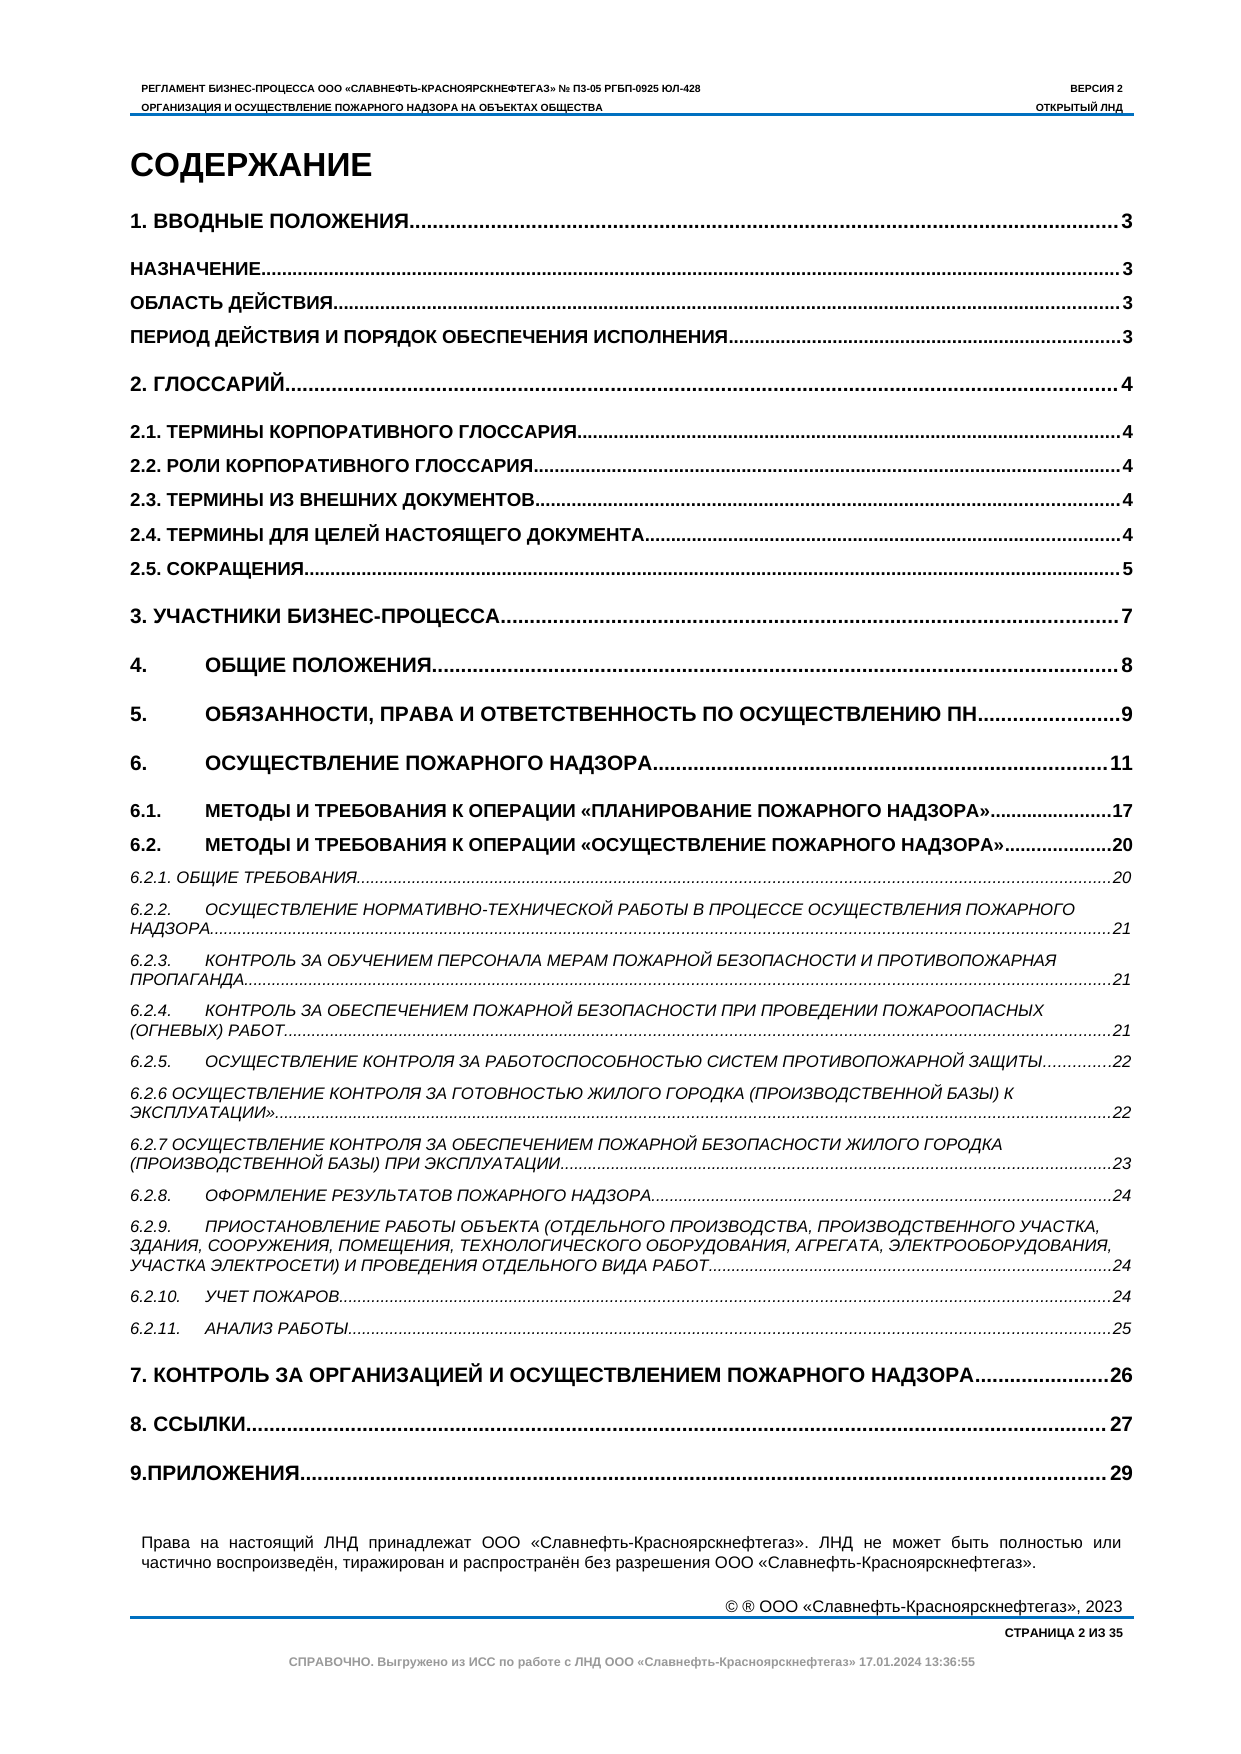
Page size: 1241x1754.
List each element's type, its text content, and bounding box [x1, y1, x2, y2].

text 6.2.3. КОНТРОЛЬ ЗА ОБУЧЕНИЕМ ПЕРСОНАЛА МЕРАМ ПОЖАРНОЙ БЕЗОПАСНОСТИ И ПРОТИВОПОЖАРНАЯ ПРОПАГАНДА 21 [130, 950, 1134, 989]
text 3. УЧАСТНИКИ БИЗНЕС-ПРОЦЕССА 7 [130, 604, 1134, 628]
text 2.1. ТЕРМИНЫ КОРПОРАТИВНОГО ГЛОССАРИЯ 4 [130, 421, 1134, 443]
text 6.2.10. УЧЕТ ПОЖАРОВ 24 [130, 1287, 1134, 1306]
text 2. ГЛОССАРИЙ 4 [130, 372, 1134, 396]
text 6. ОСУЩЕСТВЛЕНИЕ ПОЖАРНОГО НАДЗОРА 11 [130, 751, 1134, 775]
text 1. ВВОДНЫЕ ПОЛОЖЕНИЯ 3 [130, 208, 1134, 232]
text 6.2.11. АНАЛИЗ РАБОТЫ 25 [130, 1319, 1134, 1338]
text 6.2.5. ОСУЩЕСТВЛЕНИЕ КОНТРОЛЯ ЗА РАБОТОСПОСОБНОСТЬЮ СИСТЕМ ПРОТИВОПОЖАРНОЙ ЗАЩИТЫ 22 [130, 1052, 1134, 1071]
text 6.2.8. ОФОРМЛЕНИЕ РЕЗУЛЬТАТОВ ПОЖАРНОГО НАДЗОРА 24 [130, 1185, 1134, 1204]
text 9.ПРИЛОЖЕНИЯ 29 [130, 1461, 1134, 1485]
text 6.2.7 ОСУЩЕСТВЛЕНИЕ КОНТРОЛЯ ЗА ОБЕСПЕЧЕНИЕМ ПОЖАРНОЙ БЕЗОПАСНОСТИ ЖИЛОГО ГОРОДКА (ПРОИЗВОДСТВЕННОЙ БАЗЫ) ПРИ ЭКСПЛУАТАЦИИ 23 [130, 1134, 1134, 1173]
text 6.1. МЕТОДЫ И ТРЕБОВАНИЯ К ОПЕРАЦИИ «ПЛАНИРОВАНИЕ ПОЖАРНОГО НАДЗОРА» 17 [130, 800, 1134, 821]
text 2.4. ТЕРМИНЫ ДЛЯ ЦЕЛЕЙ НАСТОЯЩЕГО ДОКУМЕНТА 4 [130, 523, 1134, 545]
text 6.2. МЕТОДЫ И ТРЕБОВАНИЯ К ОПЕРАЦИИ «ОСУЩЕСТВЛЕНИЕ ПОЖАРНОГО НАДЗОРА» 20 [130, 834, 1134, 855]
text 5. ОБЯЗАННОСТИ, ПРАВА И ОТВЕТСТВЕННОСТЬ ПО ОСУЩЕСТВЛЕНИЮ ПН 9 [130, 702, 1134, 726]
text 2.3. ТЕРМИНЫ ИЗ ВНЕШНИХ ДОКУМЕНТОВ 4 [130, 489, 1134, 511]
text НАЗНАЧЕНИЕ 3 [130, 257, 1134, 279]
text СОДЕРЖАНИЕ [130, 145, 1134, 183]
text 8. ССЫЛКИ 27 [130, 1412, 1134, 1436]
text 2.2. РОЛИ КОРПОРАТИВНОГО ГЛОССАРИЯ 4 [130, 455, 1134, 477]
text 6.2.4. КОНТРОЛЬ ЗА ОБЕСПЕЧЕНИЕМ ПОЖАРНОЙ БЕЗОПАСНОСТИ ПРИ ПРОВЕДЕНИИ ПОЖАРООПАСНЫХ (ОГНЕВЫХ) РАБОТ 21 [130, 1001, 1134, 1039]
text ПЕРИОД ДЕЙСТВИЯ И ПОРЯДОК ОБЕСПЕЧЕНИЯ ИСПОЛНЕНИЯ 3 [130, 326, 1134, 347]
text 7. КОНТРОЛЬ ЗА ОРГАНИЗАЦИЕЙ И ОСУЩЕСТВЛЕНИЕМ ПОЖАРНОГО НАДЗОРА 26 [130, 1363, 1134, 1387]
text 6.2.1. ОБЩИЕ ТРЕБОВАНИЯ 20 [130, 868, 1134, 887]
text 4. ОБЩИЕ ПОЛОЖЕНИЯ 8 [130, 653, 1134, 677]
text 6.2.2. ОСУЩЕСТВЛЕНИЕ НОРМАТИВНО-ТЕХНИЧЕСКОЙ РАБОТЫ В ПРОЦЕССЕ ОСУЩЕСТВЛЕНИЯ ПОЖАРНОГО НАДЗОРА 21 [130, 899, 1134, 938]
text ОБЛАСТЬ ДЕЙСТВИЯ 3 [130, 292, 1134, 313]
text 2.5. СОКРАЩЕНИЯ 5 [130, 557, 1134, 579]
text 6.2.9. ПРИОСТАНОВЛЕНИЕ РАБОТЫ ОБЪЕКТА (ОТДЕЛЬНОГО ПРОИЗВОДСТВА, ПРОИЗВОДСТВЕННОГО УЧАСТКА, ЗДАНИЯ, СООРУЖЕНИЯ, ПОМЕЩЕНИЯ, ТЕХНОЛОГИЧЕСКОГО ОБОРУДОВАНИЯ, АГРЕГАТА, ЭЛЕКТРООБОРУДОВАНИЯ, УЧАСТКА ЭЛЕКТРОСЕТИ) И ПРОВЕДЕНИЯ ОТДЕЛЬНОГО ВИДА РАБОТ 24 [130, 1217, 1134, 1274]
text 6.2.6 ОСУЩЕСТВЛЕНИЕ КОНТРОЛЯ ЗА ГОТОВНОСТЬЮ ЖИЛОГО ГОРОДКА (ПРОИЗВОДСТВЕННОЙ БАЗЫ) К ЭКСПЛУАТАЦИИ» 22 [130, 1084, 1134, 1122]
